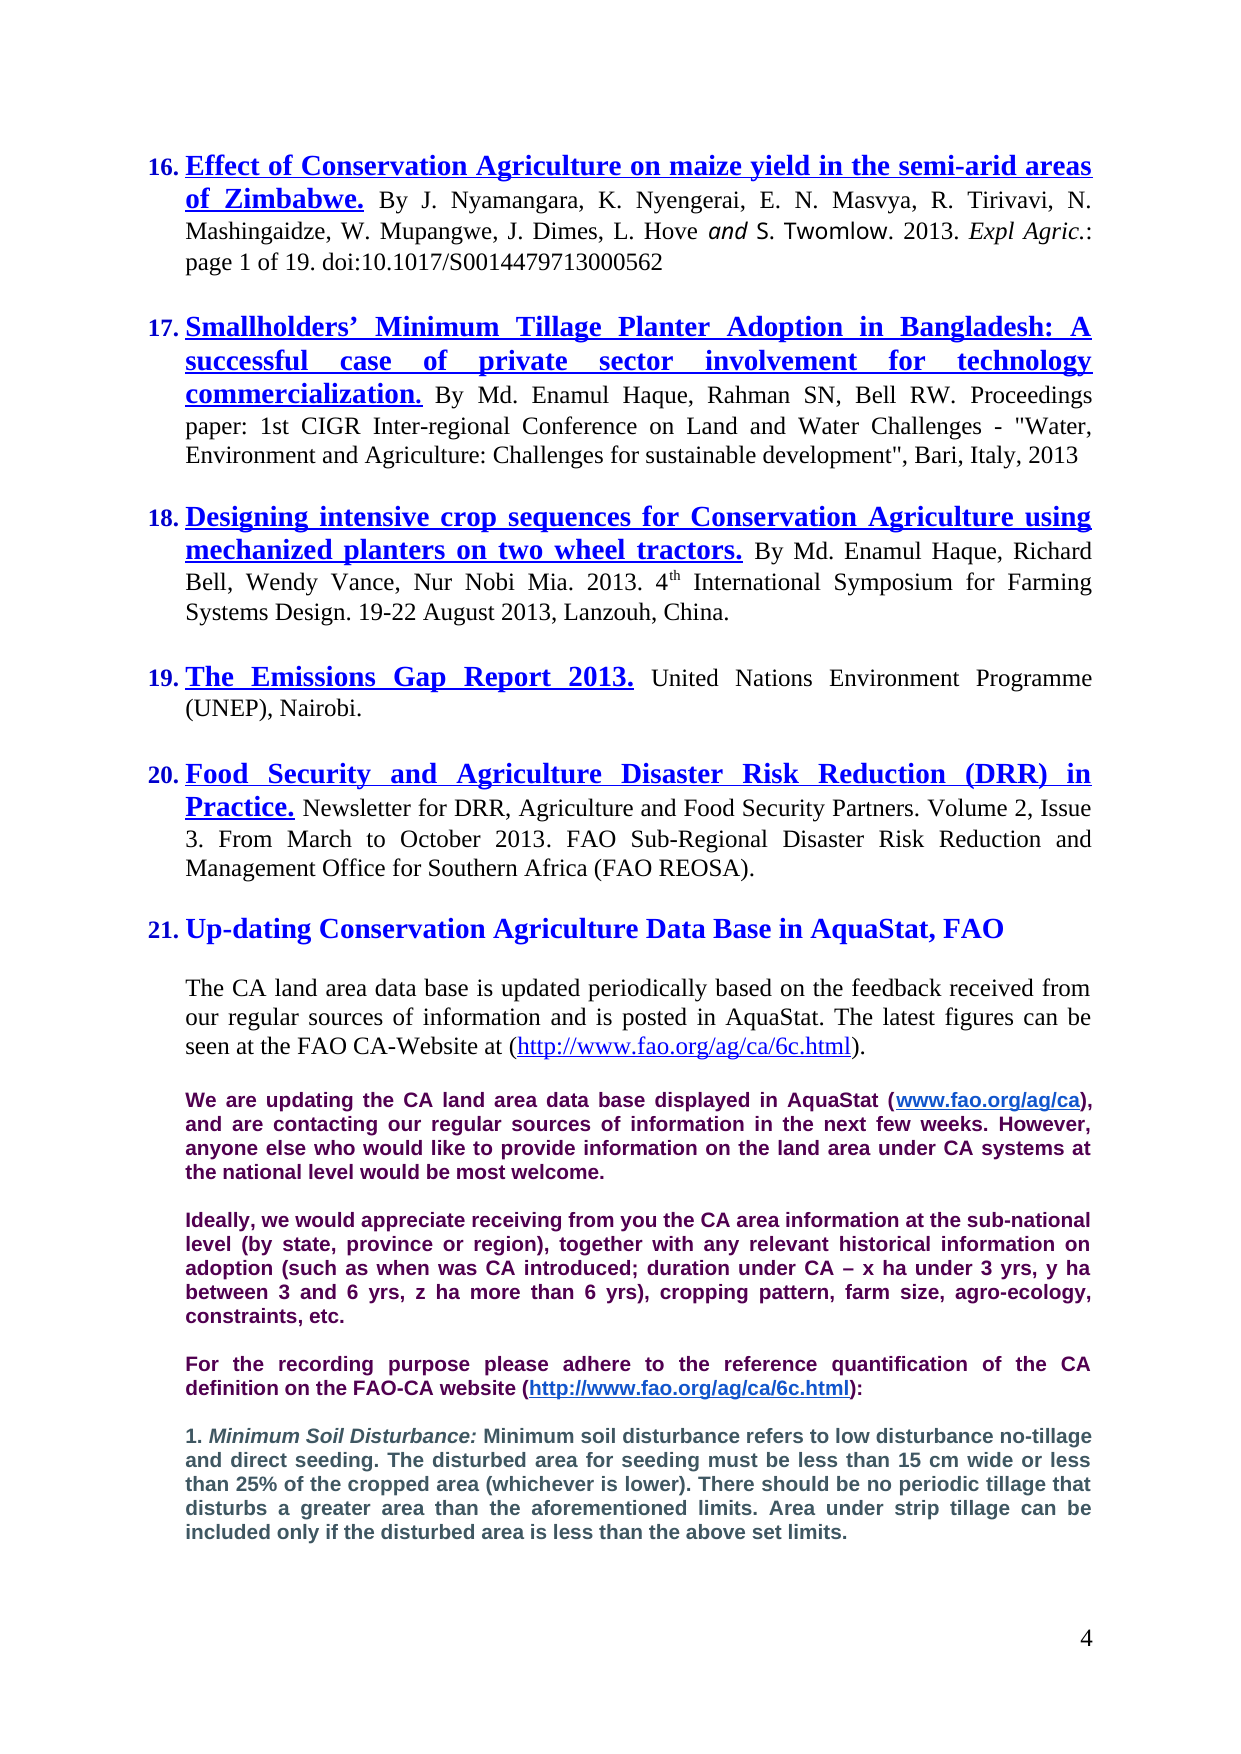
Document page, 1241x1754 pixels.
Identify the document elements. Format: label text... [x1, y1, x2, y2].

list The Emissions Gap Report 2013. United Nations Environment Programme (UNEP), Nairobi. [148, 659, 1092, 722]
list Designing intensive crop sequences for Conservation Agriculture using mechanized planters on two wheel tractors. By Md. Enamul Haque, Richard Bell, Wendy Vance, Nur Nobi Mia. 2013. 4th International Symposium for Farming Systems Design. 19-22 August 2013, Lanzouh, China. [148, 499, 1092, 625]
text For the recording purpose please adhere to the reference quantification of the CA definition on the FAO-CA website (http://www.fao.org/ag/ca/6c.html): [185, 1352, 1092, 1400]
list Effect of Conservation Agriculture on maize yield in the semi-arid areas of Zimbabwe. By J. Nyamangara, K. Nyengerai, E. N. Masvya, R. Tirivavi, N. Mashingaidze, W. Mupangwe, J. Dimes, L. Hove and S. Twomlow. 2013. Expl Agric.: page 1 of 19. doi:10.1017/S0014479713000562 [148, 148, 1092, 276]
text We are updating the CA land area data base displayed in AquaStat (www.fao.org/ag/ca), and are contacting our regular sources of information in the next few weeks. However, anyone else who would like to provide information on the land area under CA systems at the national level would be most welcome. [185, 1088, 1092, 1184]
list Up-dating Conservation Agriculture Data Base in AquaStat, FAO [148, 911, 1092, 973]
list Food Security and Agriculture Disaster Risk Reduction (DRR) in Practice. Newsletter for DRR, Agriculture and Food Security Partners. Volume 2, Issue 3. From March to October 2013. FAO Sub-Regional Disaster Risk Reduction and Management Office for Southern Africa (FAO REOSA). [148, 756, 1092, 882]
text Ideally, we would appreciate receiving from you the CA area information at the sub-national level (by state, province or region), together with any relevant historical information on adoption (such as when was CA introduced; duration under CA – x ha under 3 yrs, y ha between 3 and 6 yrs, z ha more than 6 yrs), cropping pattern, farm size, agro-ecology, constraints, etc. [185, 1208, 1092, 1328]
list Smallholders’ Minimum Tillage Planter Adoption in Bangladesh: A successful case of private sector involvement for technology commercialization. By Md. Enamul Haque, Rahman SN, Bell RW. Proceedings paper: 1st CIGR Inter-regional Conference on Land and Water Challenges - "Water, Environment and Agriculture: Challenges for sustainable development", Bari, Italy, 2013 [148, 309, 1092, 469]
text 1. Minimum Soil Disturbance: Minimum soil disturbance refers to low disturbance no-tillage and direct seeding. The disturbed area for seeding must be less than 15 cm wide or less than 25% of the cropped area (whichever is lower). There should be no periodic tillage that disturbs a greater area than the aforementioned limits. Area under strip tillage can be included only if the disturbed area is less than the above set limits. [185, 1424, 1092, 1543]
text The CA land area data base is updated periodically based on the feedback received from our regular sources of information and is posted in AquaStat. The latest figures can be seen at the FAO CA-Website at (http://www.fao.org/ag/ca/6c.html). [185, 973, 1092, 1059]
